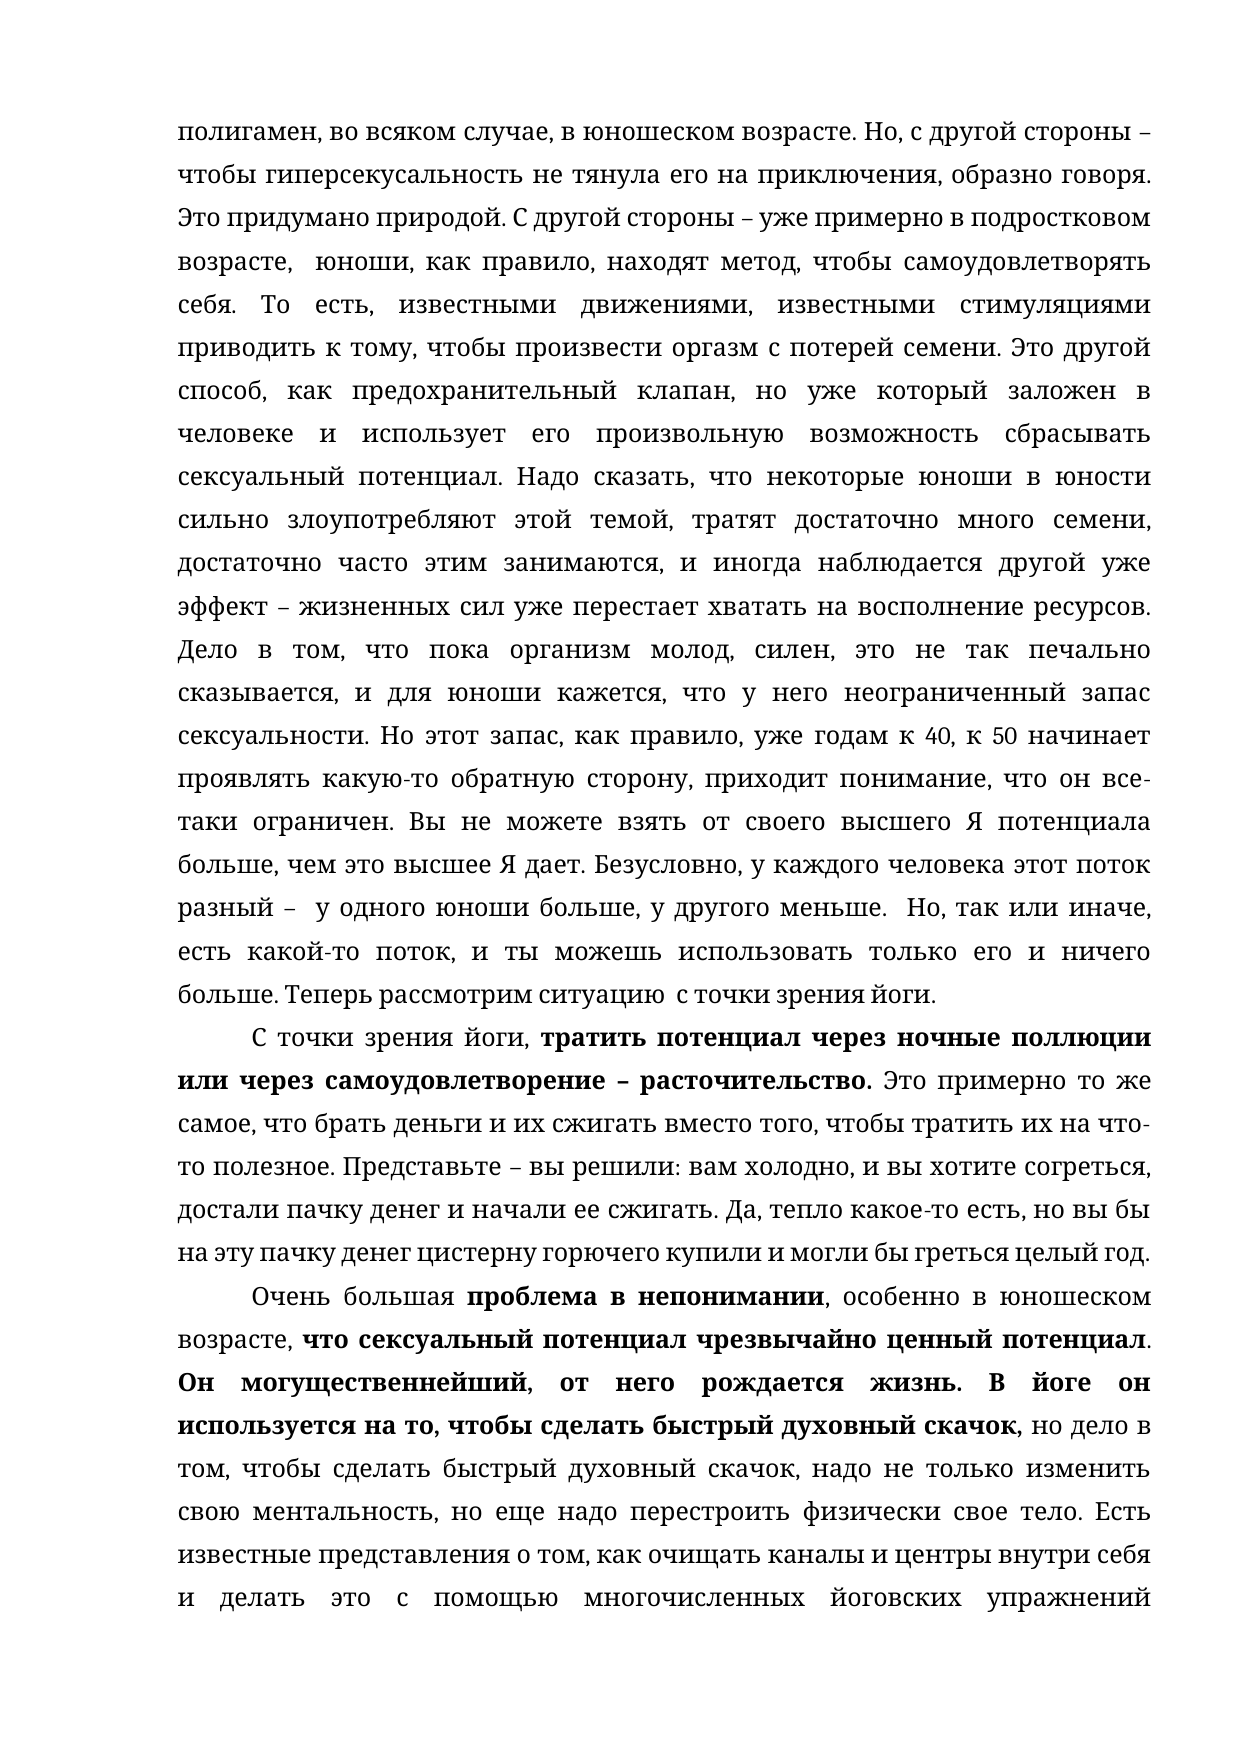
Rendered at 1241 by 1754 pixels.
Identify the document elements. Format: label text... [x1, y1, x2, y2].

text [177, 1282, 1152, 1613]
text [177, 118, 1152, 1009]
text С точки зрения йоги, тратить потенциал через ночные поллюции или через самоудовлетворение – расточительство. Это примерно то же самое, что брать деньги и их сжигать вместо того, чтобы тратить их на что-то полезное. Представьте – вы решили: вам холодно, и вы хотите согреться, достали пачку денег и начали ее сжигать. Да, тепло какое-то есть, но вы бы на эту пачку денег цистерну горючего купили и могли бы греться целый год. [177, 1024, 1152, 1268]
